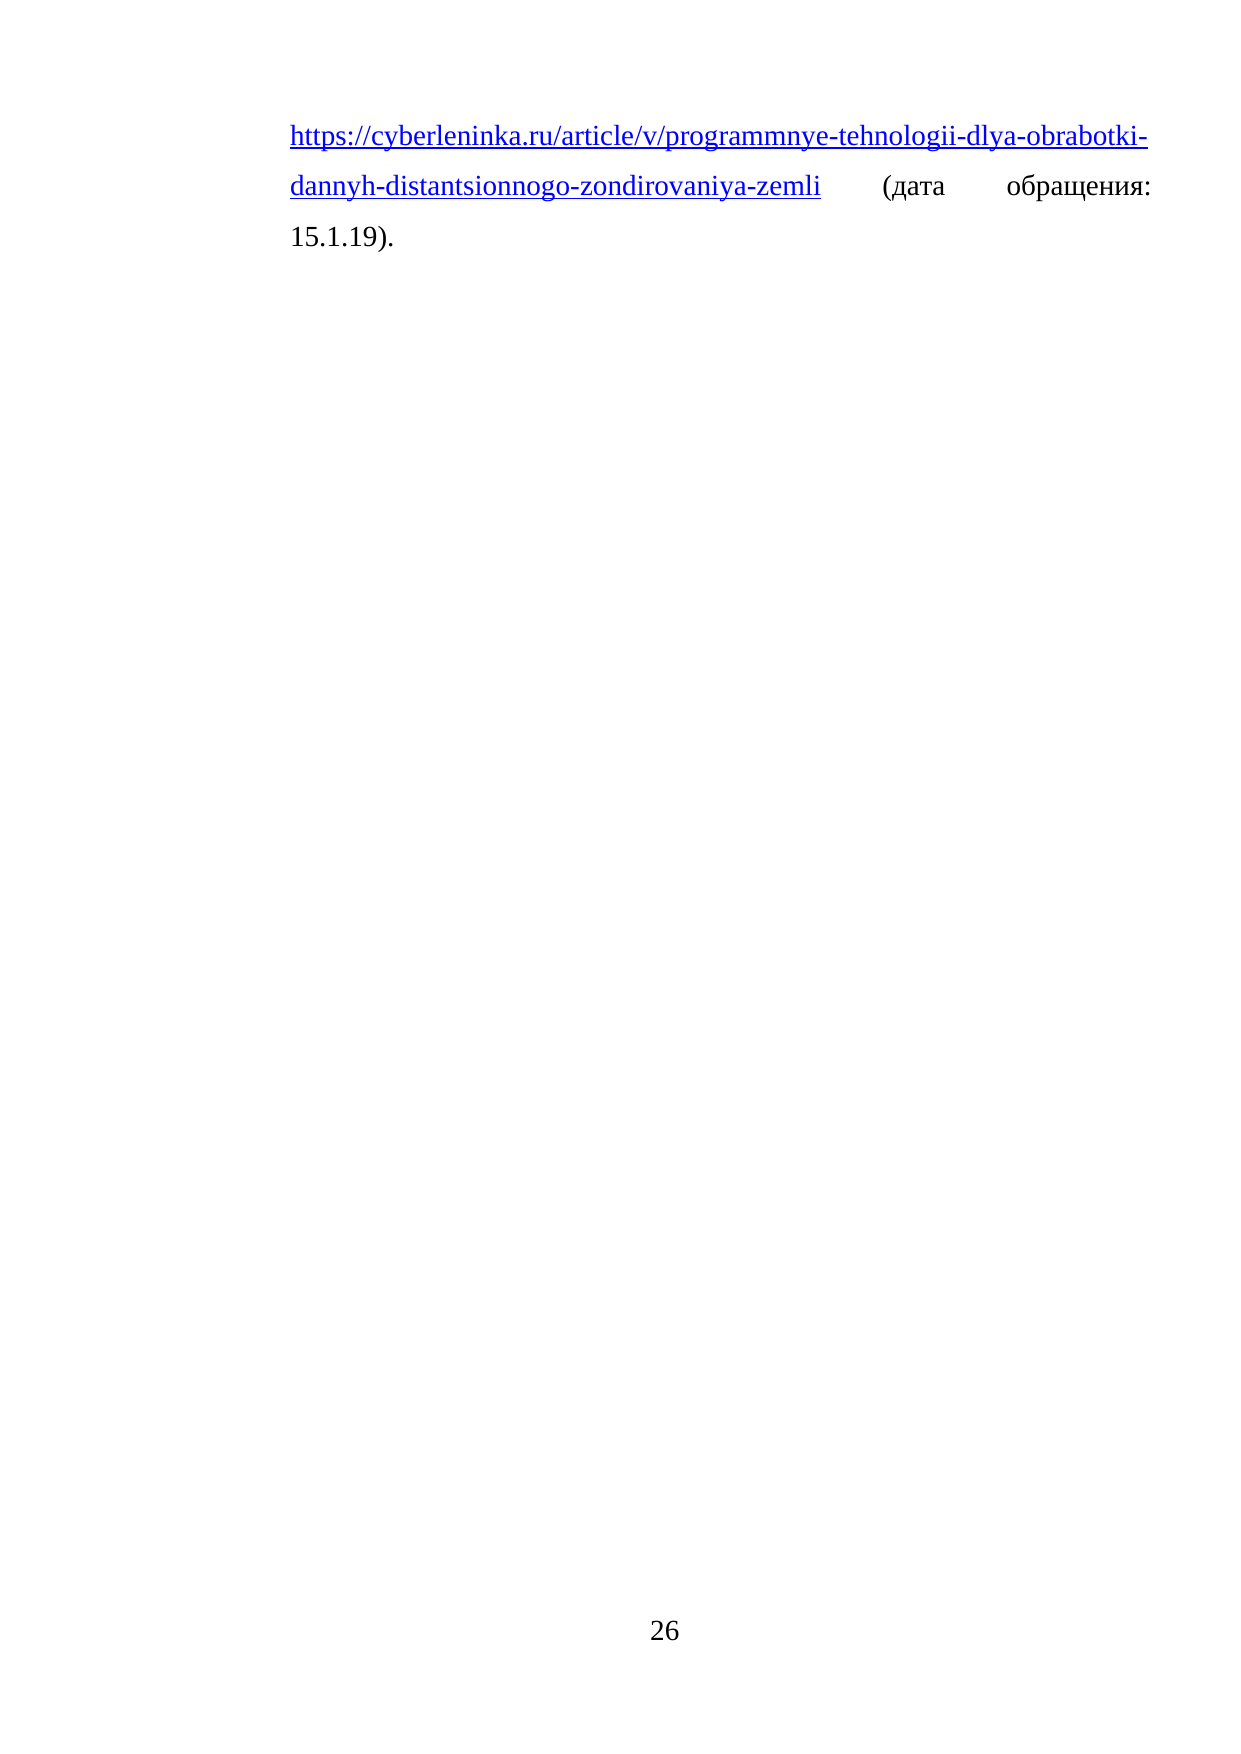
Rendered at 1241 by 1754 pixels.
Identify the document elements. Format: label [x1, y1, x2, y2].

list [252, 118, 1152, 252]
